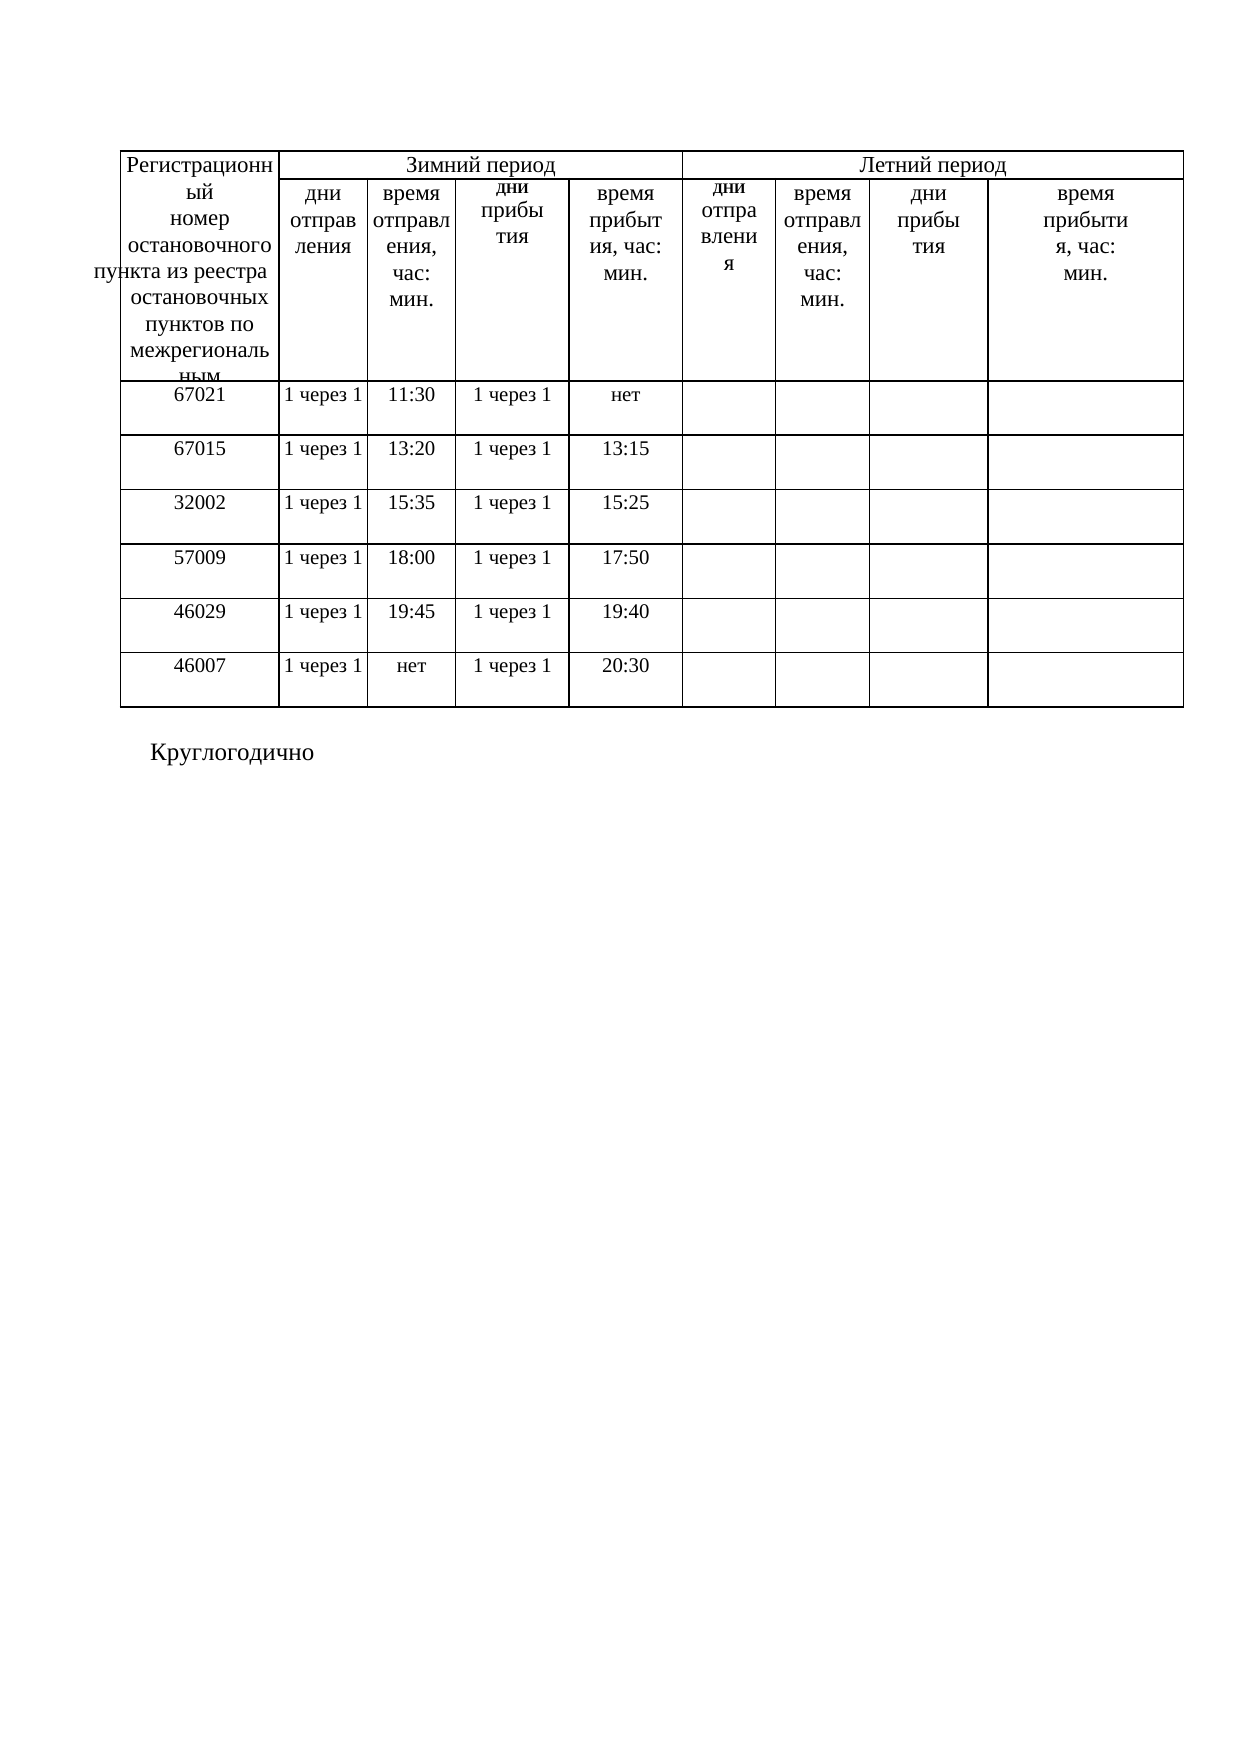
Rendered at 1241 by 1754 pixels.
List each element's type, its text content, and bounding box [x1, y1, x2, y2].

table_cell дни отправ ления [280, 180, 367, 380]
table_cell [989, 382, 1183, 434]
table_cell 1 через 1 [280, 545, 367, 597]
table_cell 19:45 [368, 599, 455, 652]
table_cell 1 через 1 [456, 653, 568, 706]
table_cell [776, 382, 869, 434]
table_cell ДНИ прибы тия [456, 180, 568, 380]
table_header Зимний период [280, 152, 682, 178]
table_cell 1 через 1 [456, 490, 568, 543]
table_cell 1 через 1 [456, 382, 568, 434]
table_cell [870, 599, 987, 652]
table_cell [683, 382, 775, 434]
table_cell [989, 599, 1183, 652]
table_cell [776, 436, 869, 489]
table_cell 1 через 1 [280, 382, 367, 434]
table_cell 67015 [121, 436, 278, 489]
table_cell [683, 599, 775, 652]
table_cell 1 через 1 [280, 653, 367, 706]
table_cell [776, 599, 869, 652]
table_cell [776, 653, 869, 706]
table_cell 1 через 1 [280, 490, 367, 543]
table_cell нет [368, 653, 455, 706]
table_cell [776, 490, 869, 543]
table_cell 19:40 [570, 599, 682, 652]
table_cell [989, 653, 1183, 706]
table_cell нет [570, 382, 682, 434]
table_cell [989, 490, 1183, 543]
table_cell 1 через 1 [456, 599, 568, 652]
table_cell [683, 490, 775, 543]
table_cell 1 через 1 [456, 436, 568, 489]
table_cell 13:20 [368, 436, 455, 489]
table_cell 46007 [121, 653, 278, 706]
table_cell время отправл ения, час: мин. [368, 180, 455, 380]
table_cell 11:30 [368, 382, 455, 434]
table_cell [989, 545, 1183, 597]
table_cell время прибыт ия, час: мин. [570, 180, 682, 380]
table_cell 15:35 [368, 490, 455, 543]
table_cell 18:00 [368, 545, 455, 597]
table_cell дни прибы тия [870, 180, 987, 380]
table_cell 67021 [121, 382, 278, 434]
table_cell 1 через 1 [280, 599, 367, 652]
table_cell 57009 [121, 545, 278, 597]
table_cell 20:30 [570, 653, 682, 706]
table_cell время отправл ения, час: мин. [776, 180, 869, 380]
table_cell время прибыти я, час: мин. [989, 180, 1183, 380]
table_cell 1 через 1 [280, 436, 367, 489]
table_cell 1 через 1 [456, 545, 568, 597]
table_cell 15:25 [570, 490, 682, 543]
table_cell [870, 653, 987, 706]
table_cell [683, 436, 775, 489]
table_cell [870, 382, 987, 434]
table_cell [870, 545, 987, 597]
table_cell ДНИ отпра влени я [683, 180, 775, 380]
text Круглогодично [150, 737, 1090, 765]
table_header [121, 152, 278, 380]
table_cell 17:50 [570, 545, 682, 597]
table_cell [776, 545, 869, 597]
table_cell [683, 653, 775, 706]
table_cell 13:15 [570, 436, 682, 489]
table_cell 46029 [121, 599, 278, 652]
table_cell 32002 [121, 490, 278, 543]
table_cell [683, 545, 775, 597]
table_cell [989, 436, 1183, 489]
table_cell [870, 490, 987, 543]
table_header Летний период [683, 152, 1183, 178]
table_cell [870, 436, 987, 489]
